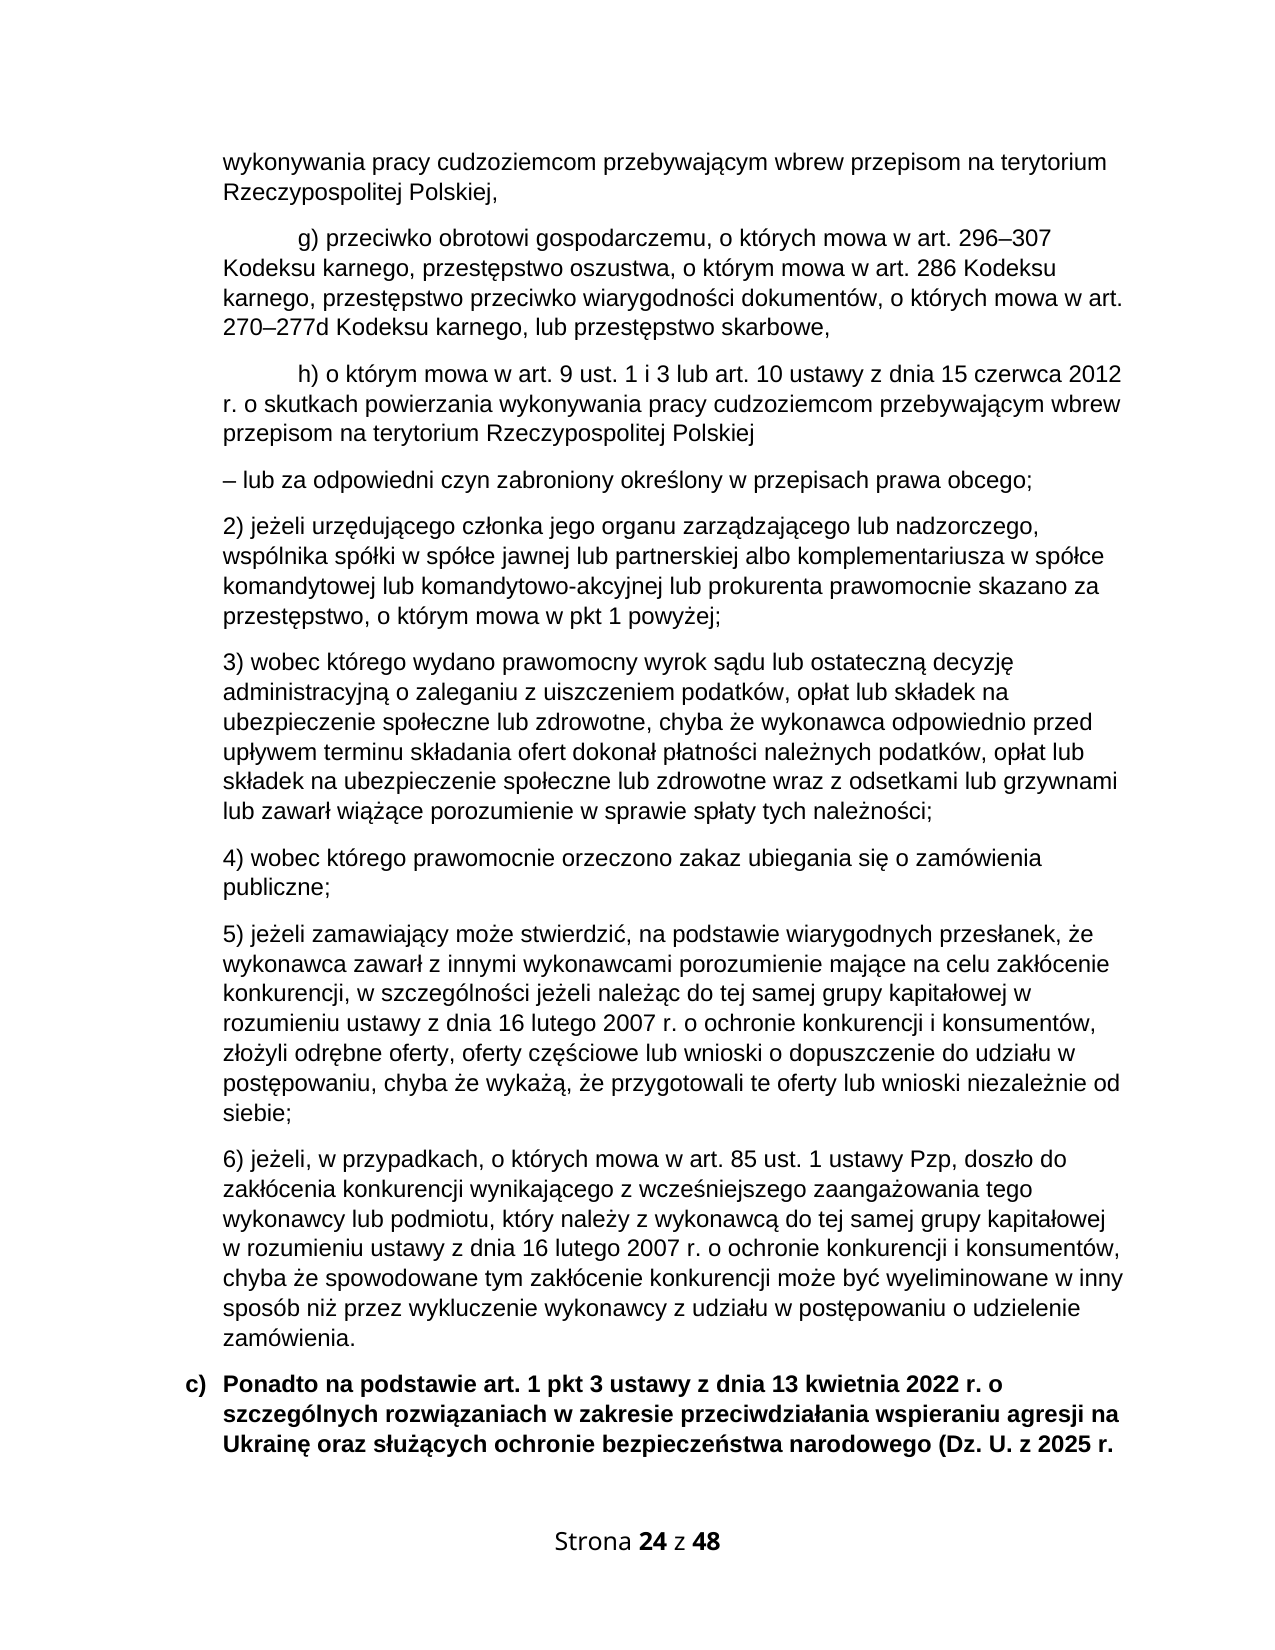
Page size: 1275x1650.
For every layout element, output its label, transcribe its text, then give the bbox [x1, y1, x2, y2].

text g) przeciwko obrotowi gospodarczemu, o których mowa w art. 296–307 Kodeksu karnego, przestępstwo oszustwa, o którym mowa w art. 286 Kodeksu karnego, przestępstwo przeciwko wiarygodności dokumentów, o których mowa w art. 270–277d Kodeksu karnego, lub przestępstwo skarbowe, [223, 224, 1127, 341]
text – lub za odpowiedni czyn zabroniony określony w przepisach prawa obcego; [223, 466, 1127, 493]
text 4) wobec którego prawomocnie orzeczono zakaz ubiegania się o zamówienia publiczne; [223, 843, 1127, 901]
text 3) wobec którego wydano prawomocny wyrok sądu lub ostateczną decyzję administracyjną o zaleganiu z uiszczeniem podatków, opłat lub składek na ubezpieczenie społeczne lub zdrowotne, chyba że wykonawca odpowiednio przed upływem terminu składania ofert dokonał płatności należnych podatków, opłat lub składek na ubezpieczenie społeczne lub zdrowotne wraz z odsetkami lub grzywnami lub zawarł wiążące porozumienie w sprawie spłaty tych należności; [223, 648, 1127, 824]
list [185, 1370, 1127, 1457]
text h) o którym mowa w art. 9 ust. 1 i 3 lub art. 10 ustawy z dnia 15 czerwca 2012 r. o skutkach powierzania wykonywania pracy cudzoziemcom przebywającym wbrew przepisom na terytorium Rzeczypospolitej Polskiej [223, 360, 1127, 447]
text 5) jeżeli zamawiający może stwierdzić, na podstawie wiarygodnych przesłanek, że wykonawca zawarł z innymi wykonawcami porozumienie mające na celu zakłócenie konkurencji, w szczególności jeżeli należąc do tej samej grupy kapitałowej w rozumieniu ustawy z dnia 16 lutego 2007 r. o ochronie konkurencji i konsumentów, złożyli odrębne oferty, oferty częściowe lub wnioski o dopuszczenie do udziału w postępowaniu, chyba że wykażą, że przygotowali te oferty lub wnioski niezależnie od siebie; [223, 920, 1127, 1126]
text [223, 148, 1127, 205]
text 2) jeżeli urzędującego członka jego organu zarządzającego lub nadzorczego, wspólnika spółki w spółce jawnej lub partnerskiej albo komplementariusza w spółce komandytowej lub komandytowo-akcyjnej lub prokurenta prawomocnie skazano za przestępstwo, o którym mowa w pkt 1 powyżej; [223, 512, 1127, 629]
text 6) jeżeli, w przypadkach, o których mowa w art. 85 ust. 1 ustawy Pzp, doszło do zakłócenia konkurencji wynikającego z wcześniejszego zaangażowania tego wykonawcy lub podmiotu, który należy z wykonawcą do tej samej grupy kapitałowej w rozumieniu ustawy z dnia 16 lutego 2007 r. o ochronie konkurencji i konsumentów, chyba że spowodowane tym zakłócenie konkurencji może być wyeliminowane w inny sposób niż przez wykluczenie wykonawcy z udziału w postępowaniu o udzielenie zamówienia. [223, 1145, 1127, 1351]
